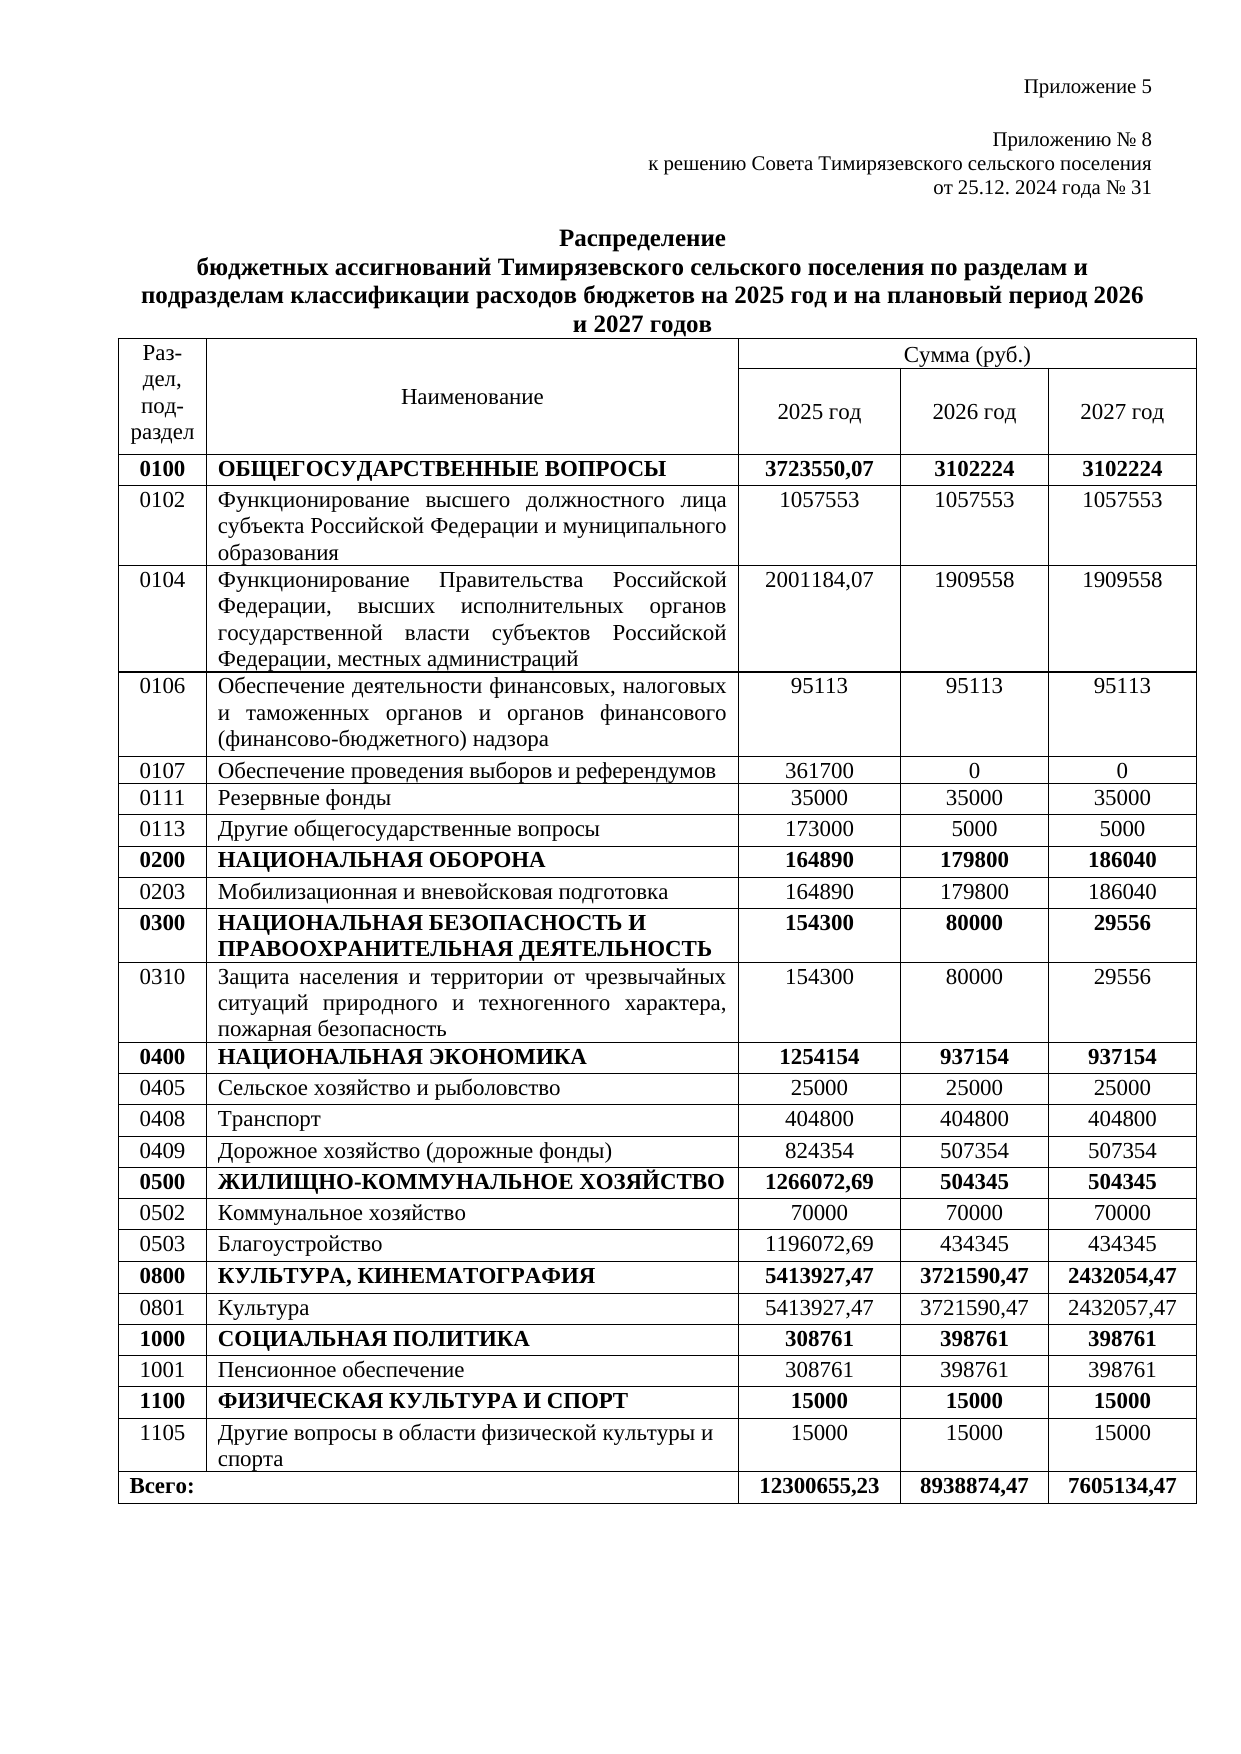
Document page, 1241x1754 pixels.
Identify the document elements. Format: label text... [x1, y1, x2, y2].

table_cell 29556 [1049, 909, 1196, 962]
table_cell 3102224 [901, 455, 1048, 485]
table_cell 1057553 [1049, 486, 1196, 565]
table_cell 1196072,69 [739, 1230, 900, 1261]
table_cell 0503 [119, 1230, 206, 1261]
table_cell НАЦИОНАЛЬНАЯ БЕЗОПАСНОСТЬ И ПРАВООХРАНИТЕЛЬНАЯ ДЕЯТЕЛЬНОСТЬ [207, 909, 738, 962]
table_cell 0203 [119, 878, 206, 908]
table_cell 398761 [1049, 1325, 1196, 1355]
table_cell 507354 [901, 1137, 1048, 1167]
table_cell КУЛЬТУРА, КИНЕМАТОГРАФИЯ [207, 1262, 738, 1292]
table_cell 0200 [119, 847, 206, 877]
table_cell 434345 [901, 1230, 1048, 1261]
table_cell НАЦИОНАЛЬНАЯ ЭКОНОМИКА [207, 1043, 738, 1073]
table_cell 3723550,07 [739, 455, 900, 485]
table_cell 404800 [739, 1105, 900, 1136]
text от 25.12. 2024 года № 31 [133, 175, 1152, 199]
table_cell Мобилизационная и вневойсковая подготовка [207, 878, 738, 908]
table_cell 3721590,47 [901, 1294, 1048, 1324]
table_cell 2432054,47 [1049, 1262, 1196, 1292]
table_cell 25000 [739, 1074, 900, 1104]
table_cell 15000 [1049, 1387, 1196, 1417]
table_cell 0102 [119, 486, 206, 565]
table_cell 70000 [1049, 1199, 1196, 1229]
table_cell 3721590,47 [901, 1262, 1048, 1292]
table_cell 186040 [1049, 847, 1196, 877]
table_cell 0100 [119, 455, 206, 485]
table_cell 504345 [901, 1168, 1048, 1198]
table_cell Дорожное хозяйство (дорожные фонды) [207, 1137, 738, 1167]
table_cell 35000 [1049, 784, 1196, 814]
table_cell 308761 [739, 1356, 900, 1386]
table_cell 0405 [119, 1074, 206, 1104]
table_cell 5413927,47 [739, 1294, 900, 1324]
table_cell 2001184,07 [739, 566, 900, 671]
table_cell Обеспечение деятельности финансовых, налоговых и таможенных органов и органов финансового (финансово-бюджетного) надзора [207, 673, 738, 756]
table_cell 404800 [1049, 1105, 1196, 1136]
table_cell 1105 [119, 1419, 206, 1471]
table_cell 25000 [901, 1074, 1048, 1104]
table_cell 0310 [119, 963, 206, 1042]
table_cell 404800 [901, 1105, 1048, 1136]
table_cell 2026 год [901, 369, 1048, 453]
table_cell 5413927,47 [739, 1262, 900, 1292]
table_cell Сельское хозяйство и рыболовство [207, 1074, 738, 1104]
table_cell 0300 [119, 909, 206, 962]
table_cell 1909558 [1049, 566, 1196, 671]
table_cell Функционирование высшего должностного лица субъекта Российской Федерации и муниципального образования [207, 486, 738, 565]
table_cell 29556 [1049, 963, 1196, 1042]
table_cell 0106 [119, 673, 206, 756]
table_cell 179800 [901, 878, 1048, 908]
table_cell 0 [1049, 757, 1196, 783]
table_cell 35000 [739, 784, 900, 814]
table_cell 164890 [739, 847, 900, 877]
text Приложению № 8 [133, 127, 1152, 151]
table_cell 0400 [119, 1043, 206, 1073]
table_cell 824354 [739, 1137, 900, 1167]
table_cell 1057553 [739, 486, 900, 565]
table_cell 7605134,47 [1049, 1472, 1196, 1502]
table_header Раз-дел, под-раздел [119, 339, 206, 453]
table_cell ФИЗИЧЕСКАЯ КУЛЬТУРА И СПОРТ [207, 1387, 738, 1417]
table_cell 1001 [119, 1356, 206, 1386]
table_cell 398761 [901, 1325, 1048, 1355]
table_cell 3102224 [1049, 455, 1196, 485]
table_cell 25000 [1049, 1074, 1196, 1104]
text бюджетных ассигнований Тимирязевского сельского поселения по разделам и подразделам классификации расходов бюджетов на 2025 год и на плановый период 2026 и 2027 годов [133, 252, 1152, 338]
table_cell 0113 [119, 815, 206, 846]
table_cell 186040 [1049, 878, 1196, 908]
table_cell 1254154 [739, 1043, 900, 1073]
table_cell Защита населения и территории от чрезвычайных ситуаций природного и техногенного характера, пожарная безопасность [207, 963, 738, 1042]
table_header Сумма (руб.) [739, 339, 1196, 368]
text к решению Совета Тимирязевского сельского поселения [546, 151, 1152, 175]
table_cell 35000 [901, 784, 1048, 814]
table_cell 937154 [1049, 1043, 1196, 1073]
table_cell 937154 [901, 1043, 1048, 1073]
table_cell 361700 [739, 757, 900, 783]
table_cell 0500 [119, 1168, 206, 1198]
table_cell 1100 [119, 1387, 206, 1417]
table_cell 80000 [901, 909, 1048, 962]
table_cell 15000 [739, 1419, 900, 1471]
table_cell 398761 [901, 1356, 1048, 1386]
table_cell Благоустройство [207, 1230, 738, 1261]
table_cell 0409 [119, 1137, 206, 1167]
table_header Наименование [207, 339, 738, 453]
table_cell 0800 [119, 1262, 206, 1292]
table_cell 2027 год [1049, 369, 1196, 453]
table_cell 1057553 [901, 486, 1048, 565]
table_cell 95113 [1049, 673, 1196, 756]
table_cell 95113 [739, 673, 900, 756]
table_cell 1000 [119, 1325, 206, 1355]
table_cell 5000 [901, 815, 1048, 846]
table_cell 80000 [901, 963, 1048, 1042]
table_cell 12300655,23 [739, 1472, 900, 1502]
table_cell 8938874,47 [901, 1472, 1048, 1502]
table_cell 0107 [119, 757, 206, 783]
table_cell Функционирование Правительства Российской Федерации, высших исполнительных органов государственной власти субъектов Российской Федерации, местных администраций [207, 566, 738, 671]
table_cell СОЦИАЛЬНАЯ ПОЛИТИКА [207, 1325, 738, 1355]
table_cell 154300 [739, 963, 900, 1042]
table_cell 0111 [119, 784, 206, 814]
table_cell 0104 [119, 566, 206, 671]
table_cell 95113 [901, 673, 1048, 756]
table_cell 2432057,47 [1049, 1294, 1196, 1324]
table_cell 507354 [1049, 1137, 1196, 1167]
table_cell 1909558 [901, 566, 1048, 671]
table_cell ОБЩЕГОСУДАРСТВЕННЫЕ ВОПРОСЫ [207, 455, 738, 485]
table_cell Пенсионное обеспечение [207, 1356, 738, 1386]
table_cell 179800 [901, 847, 1048, 877]
table_cell Транспорт [207, 1105, 738, 1136]
table_cell 434345 [1049, 1230, 1196, 1261]
table_cell 173000 [739, 815, 900, 846]
text Распределение [133, 223, 1152, 252]
table_cell 70000 [739, 1199, 900, 1229]
table_cell 15000 [739, 1387, 900, 1417]
table_cell Культура [207, 1294, 738, 1324]
table_cell 2025 год [739, 369, 900, 453]
table_cell Другие общегосударственные вопросы [207, 815, 738, 846]
table_cell Другие вопросы в области физической культуры и спорта [207, 1419, 738, 1471]
table_cell 398761 [1049, 1356, 1196, 1386]
table_cell Резервные фонды [207, 784, 738, 814]
table_cell Обеспечение проведения выборов и референдумов [207, 757, 738, 783]
table_cell 0 [901, 757, 1048, 783]
table_cell НАЦИОНАЛЬНАЯ ОБОРОНА [207, 847, 738, 877]
table_cell 0801 [119, 1294, 206, 1324]
table_cell 15000 [1049, 1419, 1196, 1471]
text Приложение 5 [133, 74, 1152, 98]
table_cell Коммунальное хозяйство [207, 1199, 738, 1229]
table_cell 15000 [901, 1419, 1048, 1471]
table_cell 504345 [1049, 1168, 1196, 1198]
table_cell 308761 [739, 1325, 900, 1355]
table_cell 0408 [119, 1105, 206, 1136]
table_cell 5000 [1049, 815, 1196, 846]
table_cell 70000 [901, 1199, 1048, 1229]
table_cell 164890 [739, 878, 900, 908]
table_cell Всего: [119, 1472, 738, 1502]
table_cell 154300 [739, 909, 900, 962]
table_cell 15000 [901, 1387, 1048, 1417]
table_cell 1266072,69 [739, 1168, 900, 1198]
table_cell ЖИЛИЩНО-КОММУНАЛЬНОЕ ХОЗЯЙСТВО [207, 1168, 738, 1198]
table_cell 0502 [119, 1199, 206, 1229]
